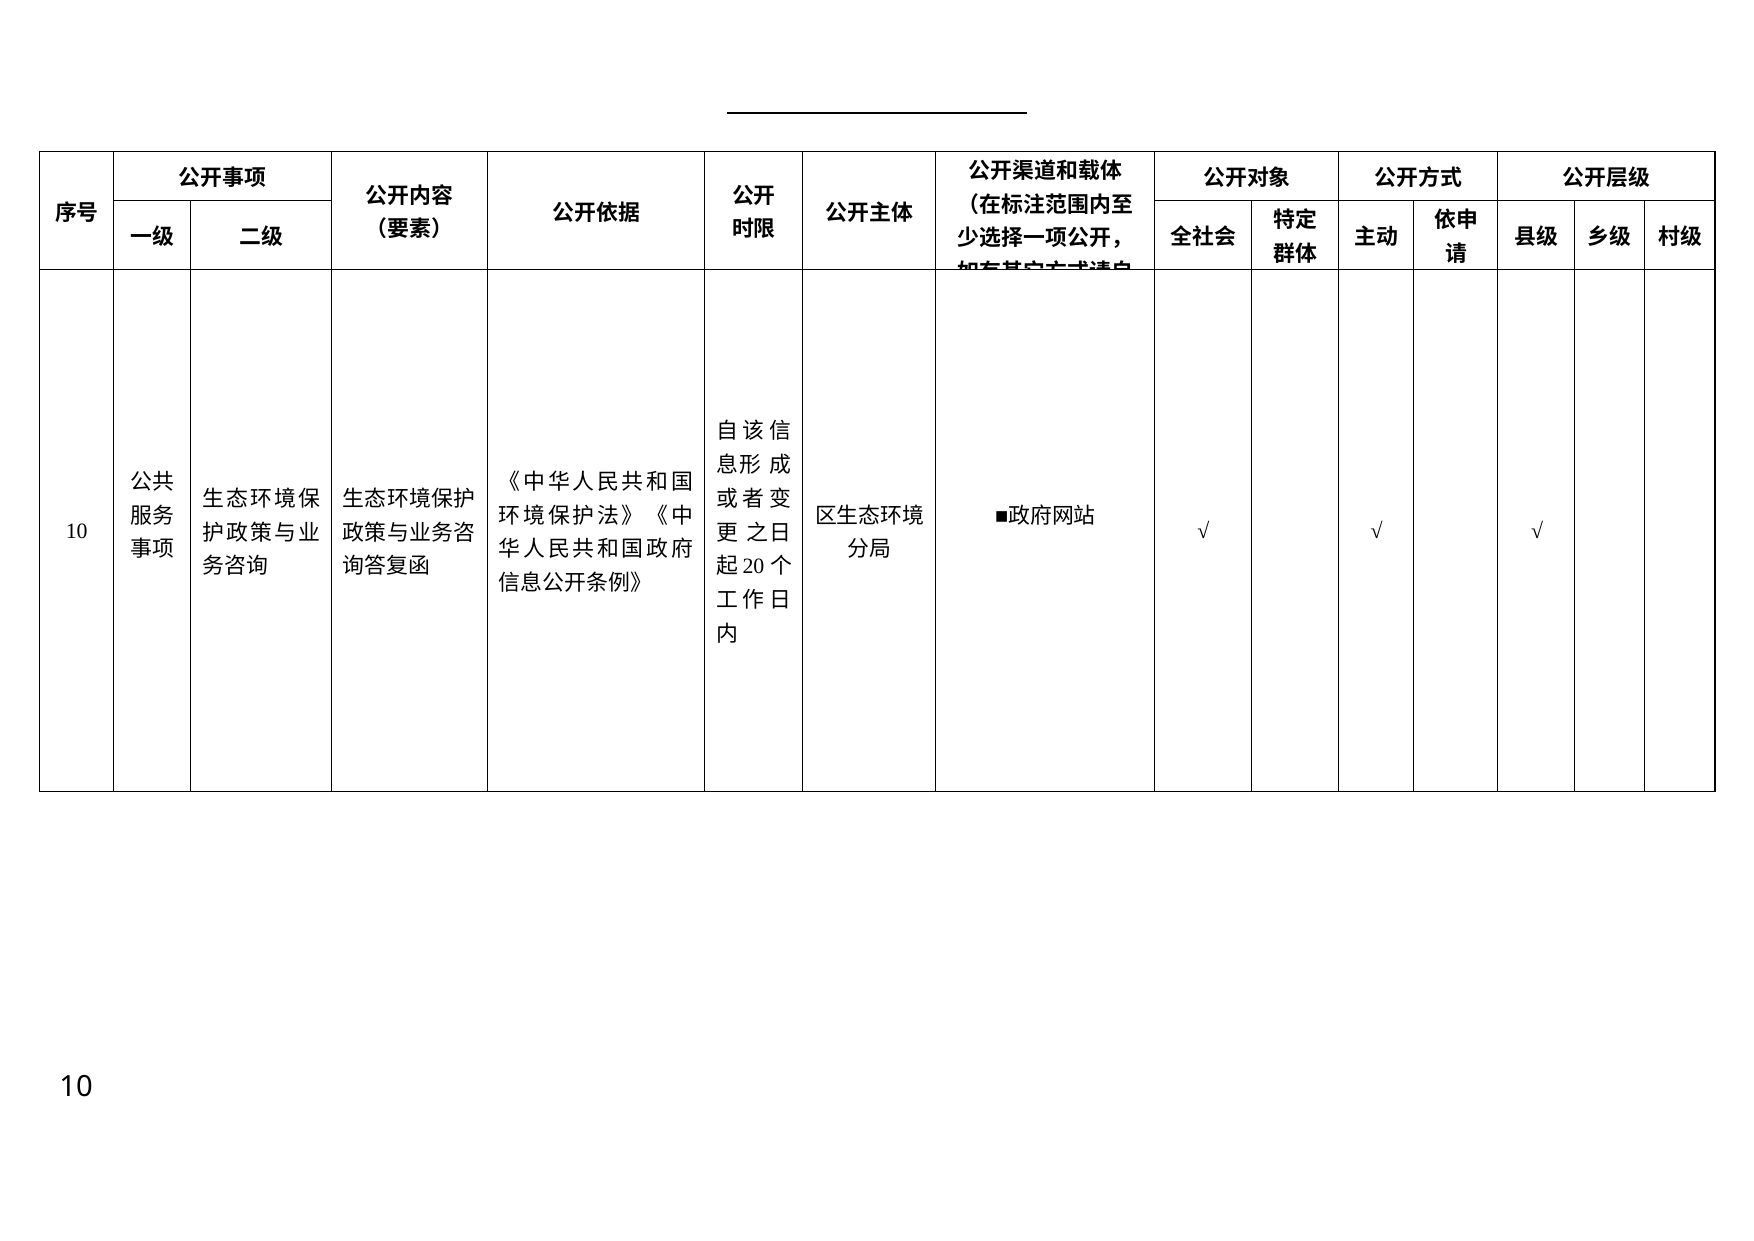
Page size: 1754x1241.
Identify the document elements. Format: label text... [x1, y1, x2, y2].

table_cell 《中华人民共和国环境保护法》《中华人民共和国政府信息公开条例》 [488, 270, 704, 791]
table_cell √ [1339, 270, 1413, 791]
table_header 公开 时限 [705, 152, 802, 269]
table_cell 县级 [1498, 201, 1574, 269]
table_cell 村级 [1645, 201, 1714, 269]
table_header 序号 [40, 152, 113, 269]
table_cell 特定 群体 [1252, 201, 1338, 269]
table_cell √ [1498, 270, 1574, 791]
table_cell 二级 [191, 201, 331, 269]
table_header 公开依据 [488, 152, 704, 269]
table_cell 一级 [114, 201, 190, 269]
table_header 公开层级 [1498, 152, 1714, 200]
table_cell ■政府网站 [936, 270, 1154, 791]
table_cell 依申请 [1414, 201, 1497, 269]
table_cell 乡级 [1575, 201, 1644, 269]
table_header 公开方式 [1339, 152, 1497, 200]
table_cell 区生态环境分局 [803, 270, 935, 791]
table_cell √ [1155, 270, 1251, 791]
table_header 公开主体 [803, 152, 935, 269]
table_cell 生态环境保护政策与业务咨询答复函 [332, 270, 487, 791]
table_cell [1645, 270, 1714, 791]
table_cell 10 [40, 270, 113, 791]
table_cell 公共服务事项 [114, 270, 190, 791]
table_cell 主动 [1339, 201, 1413, 269]
table_header 公开对象 [1155, 152, 1338, 200]
table_cell [1575, 270, 1644, 791]
table_cell [1252, 270, 1338, 791]
table_header 公开内容 （要素） [332, 152, 487, 269]
table_header 公开事项 [114, 152, 331, 200]
table_cell [1414, 270, 1497, 791]
table_header 公开渠道和载体（在标注范围内至少选择一项公开，如有其它方式请自行添加） [936, 152, 1154, 269]
table_cell 自该信息形 成或者变更 之日起20 个工作日内 [705, 270, 802, 791]
table_cell 生态环境保护政策与业务咨询 [191, 270, 331, 791]
table_cell 全社会 [1155, 201, 1251, 269]
